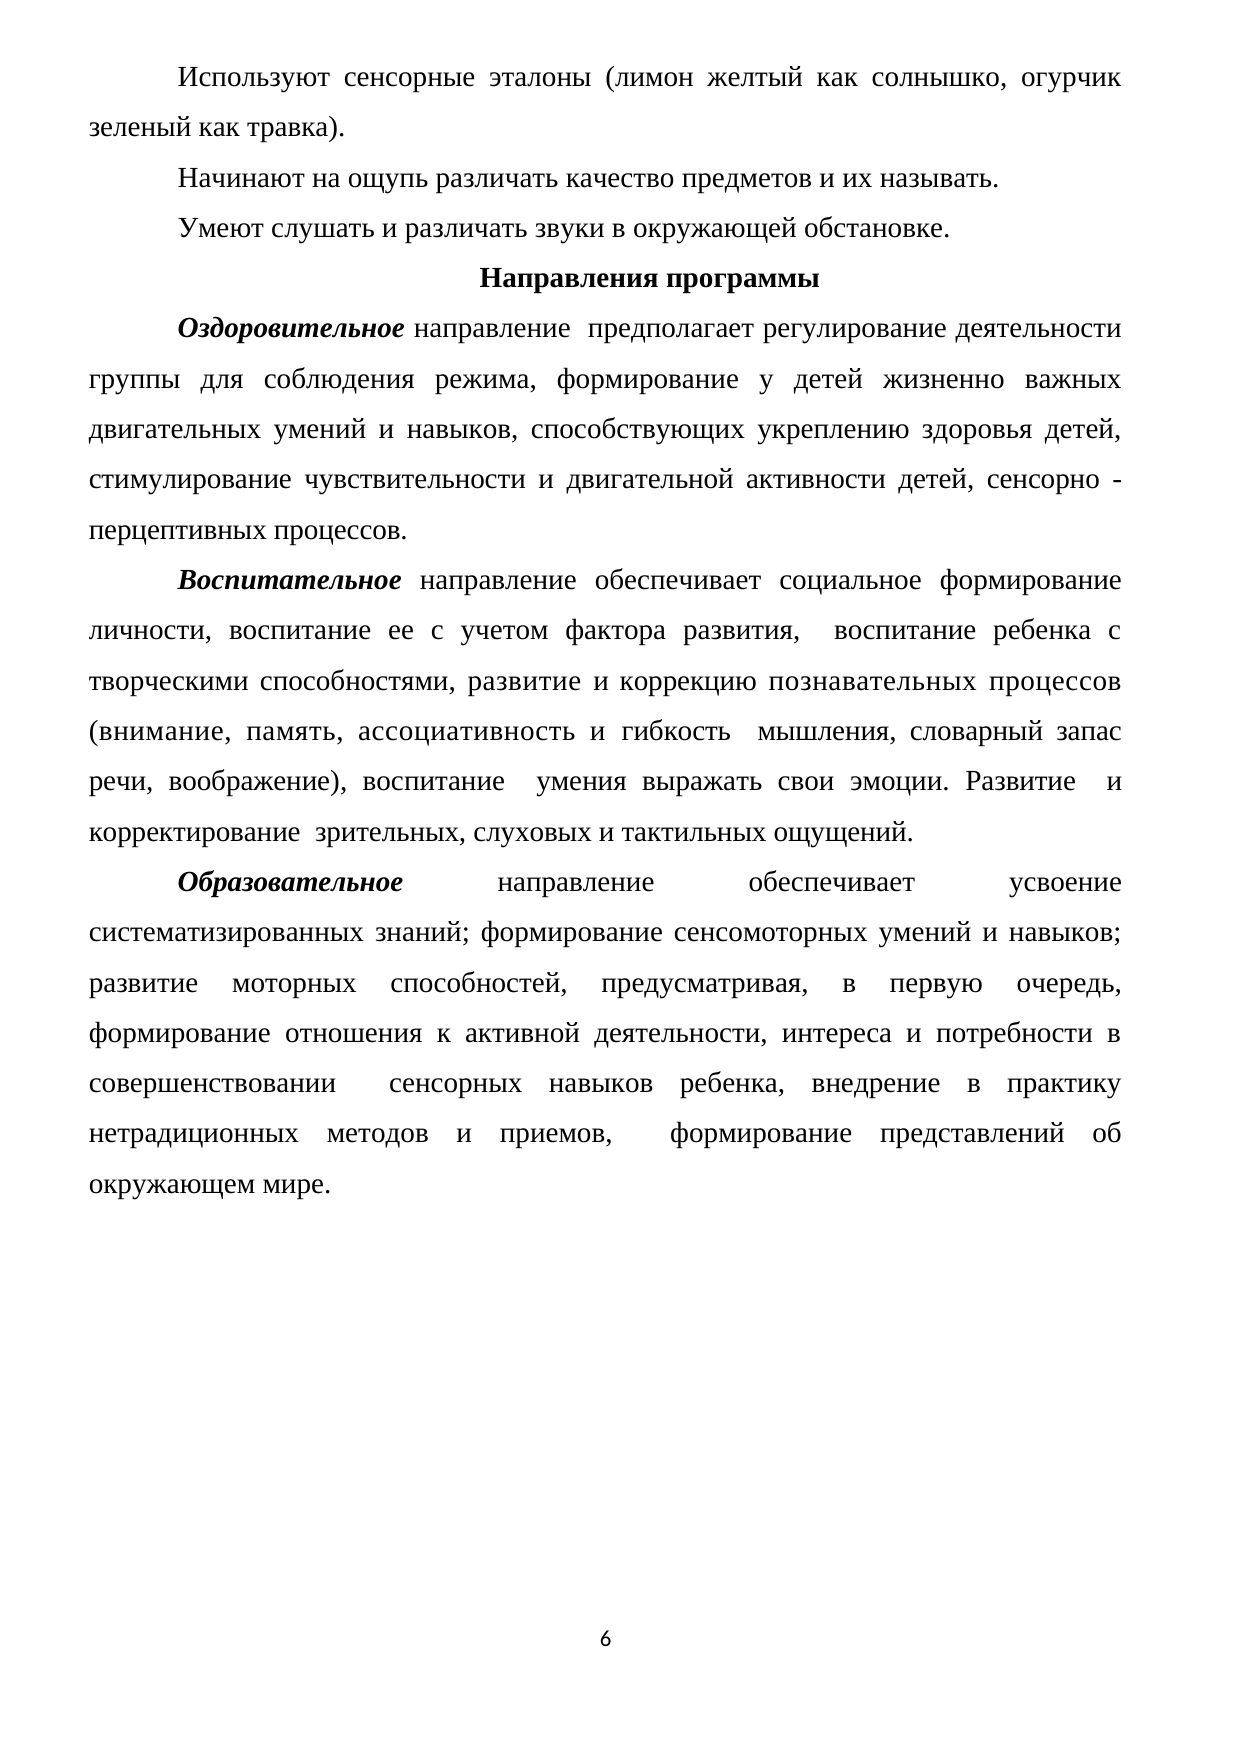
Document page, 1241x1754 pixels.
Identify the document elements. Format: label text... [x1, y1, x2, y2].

text Умеют слушать и различать звуки в окружающей обстановке. [88, 210, 1122, 243]
text Воспитательное направление обеспечивает социальное формирование личности, воспитание ее с учетом фактора развития, воспитание ребенка с творческими способностями, развитие и коррекцию познавательных процессов (внимание, память, ассоциативность и гибкость мышления, словарный запас речи, воображение), воспитание умения выражать свои эмоции. Развитие и корректирование зрительных, слуховых и тактильных ощущений. [88, 562, 1122, 847]
text Начинают на ощупь различать качество предметов и их называть. [88, 160, 1122, 193]
text Образовательное направление обеспечивает усвоение систематизированных знаний; формирование сенсомоторных умений и навыков; развитие моторных способностей, предусматривая, в первую очередь, формирование отношения к активной деятельности, интереса и потребности в совершенствовании сенсорных навыков ребенка, внедрение в практику нетрадиционных методов и приемов, формирование представлений об окружающем мире. [88, 864, 1122, 1199]
text Оздоровительное направление предполагает регулирование деятельности группы для соблюдения режима, формирование у детей жизненно важных двигательных умений и навыков, способствующих укреплению здоровья детей, стимулирование чувствительности и двигательной активности детей, сенсорно - перцептивных процессов. [88, 311, 1122, 545]
text Используют сенсорные эталоны (лимон желтый как солнышко, огурчик зеленый как травка). [88, 59, 1122, 143]
text Направления программы [88, 260, 1122, 294]
